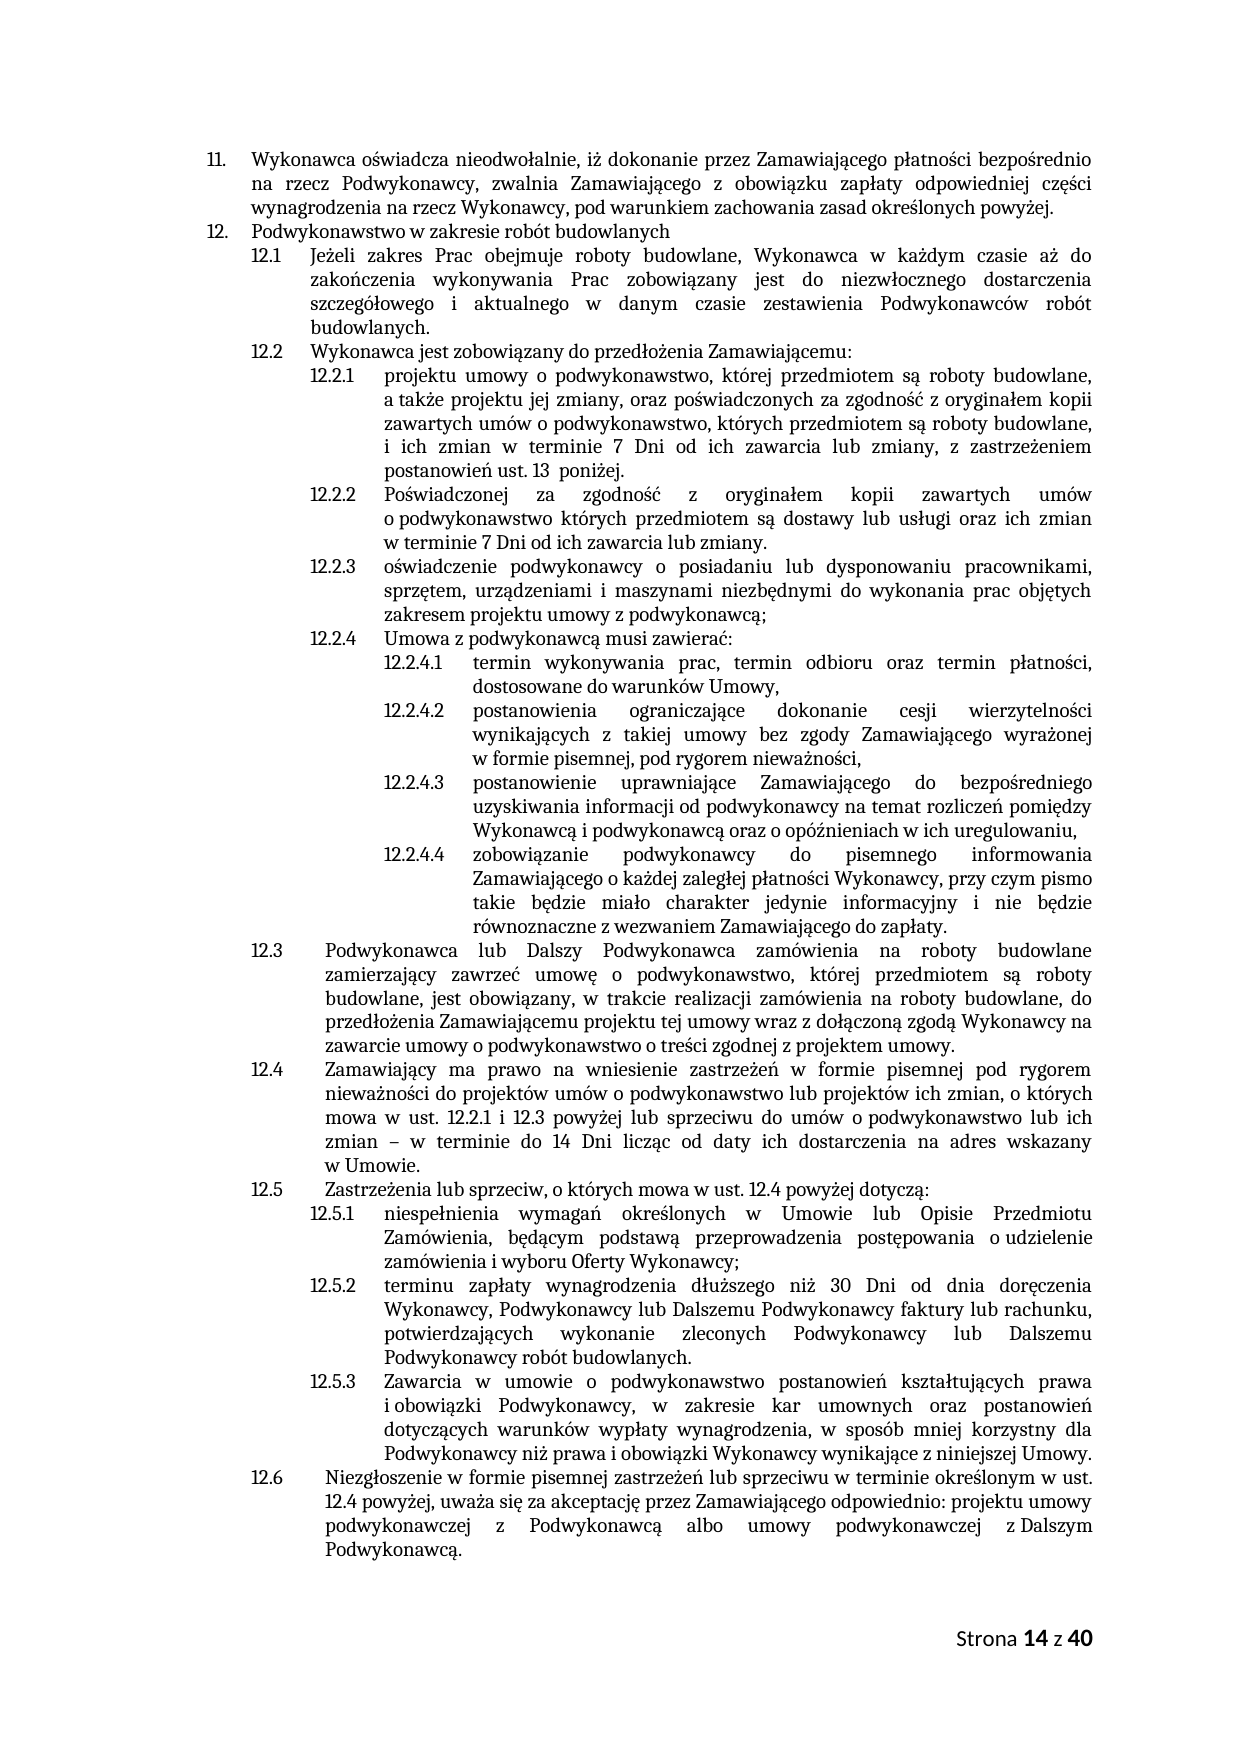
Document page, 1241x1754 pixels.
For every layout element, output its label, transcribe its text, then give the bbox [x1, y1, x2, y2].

text 12.2.2 Poświadczonej za zgodność z oryginałem kopii zawartych umów o podwykonawstwo których przedmiotem są dostawy lub usługi oraz ich zmian w terminie 7 Dni od ich zawarcia lub zmiany. [310, 483, 1093, 555]
text 12.2.4 Umowa z podwykonawcą musi zawierać: [310, 627, 1093, 651]
text 12.5.3 Zawarcia w umowie o podwykonawstwo postanowień kształtujących prawa i obowiązki Podwykonawcy, w zakresie kar umownych oraz postanowień dotyczących warunków wypłaty wynagrodzenia, w sposób mniej korzystny dla Podwykonawcy niż prawa i obowiązki Wykonawcy wynikające z niniejszej Umowy. [310, 1369, 1093, 1465]
text 12.2.4.2 postanowienia ograniczające dokonanie cesji wierzytelności wynikających z takiej umowy bez zgody Zamawiającego wyrażonej w formie pisemnej, pod rygorem nieważności, [310, 699, 1093, 771]
list Wykonawca oświadcza nieodwołalnie, iż dokonanie przez Zamawiającego płatności bezpośrednio na rzecz Podwykonawcy, zwalnia Zamawiającego z obowiązku zapłaty odpowiedniej części wynagrodzenia na rzecz Wykonawcy, pod warunkiem zachowania zasad określonych powyżej. [207, 148, 1093, 219]
text 12.5.2 terminu zapłaty wynagrodzenia dłuższego niż 30 Dni od dnia doręczenia Wykonawcy, Podwykonawcy lub Dalszemu Podwykonawcy faktury lub rachunku, potwierdzających wykonanie zleconych Podwykonawcy lub Dalszemu Podwykonawcy robót budowlanych. [310, 1274, 1093, 1369]
text 12.2.4.4 zobowiązanie podwykonawcy do pisemnego informowania Zamawiającego o każdej zaległej płatności Wykonawcy, przy czym pismo takie będzie miało charakter jedynie informacyjny i nie będzie równoznaczne z wezwaniem Zamawiającego do zapłaty. [310, 842, 1093, 938]
text 12.2.1 projektu umowy o podwykonawstwo, której przedmiotem są roboty budowlane, a także projektu jej zmiany, oraz poświadczonych za zgodność z oryginałem kopii zawartych umów o podwykonawstwo, których przedmiotem są roboty budowlane, i ich zmian w terminie 7 Dni od ich zawarcia lub zmiany, z zastrzeżeniem postanowień ust. 13 poniżej. [310, 363, 1093, 483]
text 12.5 Zastrzeżenia lub sprzeciw, o których mowa w ust. 12.4 powyżej dotyczą: [251, 1178, 1093, 1202]
text 12.4 Zamawiający ma prawo na wniesienie zastrzeżeń w formie pisemnej pod rygorem nieważności do projektów umów o podwykonawstwo lub projektów ich zmian, o których mowa w ust. 12.2.1 i 12.3 powyżej lub sprzeciwu do umów o podwykonawstwo lub ich zmian – w terminie do 14 Dni licząc od daty ich dostarczenia na adres wskazany w Umowie. [251, 1058, 1093, 1178]
text 12.1 Jeżeli zakres Prac obejmuje roboty budowlane, Wykonawca w każdym czasie aż do zakończenia wykonywania Prac zobowiązany jest do niezwłocznego dostarczenia szczegółowego i aktualnego w danym czasie zestawienia Podwykonawców robót budowlanych. [251, 243, 1093, 339]
text 12.2.4.1 termin wykonywania prac, termin odbioru oraz termin płatności, dostosowane do warunków Umowy, [310, 651, 1093, 699]
text 12.2.4.3 postanowienie uprawniające Zamawiającego do bezpośredniego uzyskiwania informacji od podwykonawcy na temat rozliczeń pomiędzy Wykonawcą i podwykonawcą oraz o opóźnieniach w ich uregulowaniu, [310, 771, 1093, 842]
text 12.2.3 oświadczenie podwykonawcy o posiadaniu lub dysponowaniu pracownikami, sprzętem, urządzeniami i maszynami niezbędnymi do wykonania prac objętych zakresem projektu umowy z podwykonawcą; [310, 555, 1093, 627]
text 12.3 Podwykonawca lub Dalszy Podwykonawca zamówienia na roboty budowlane zamierzający zawrzeć umowę o podwykonawstwo, której przedmiotem są roboty budowlane, jest obowiązany, w trakcie realizacji zamówienia na roboty budowlane, do przedłożenia Zamawiającemu projektu tej umowy wraz z dołączoną zgodą Wykonawcy na zawarcie umowy o podwykonawstwo o treści zgodnej z projektem umowy. [251, 938, 1093, 1058]
text 12.6 Niezgłoszenie w formie pisemnej zastrzeżeń lub sprzeciwu w terminie określonym w ust. 12.4 powyżej, uważa się za akceptację przez Zamawiającego odpowiednio: projektu umowy podwykonawczej z Podwykonawcą albo umowy podwykonawczej z Dalszym Podwykonawcą. [251, 1465, 1093, 1561]
text 12.5.1 niespełnienia wymagań określonych w Umowie lub Opisie Przedmiotu Zamówienia, będącym podstawą przeprowadzenia postępowania o udzielenie zamówienia i wyboru Oferty Wykonawcy; [310, 1202, 1093, 1274]
list Podwykonawstwo w zakresie robót budowlanych [207, 219, 1093, 243]
text 12.2 Wykonawca jest zobowiązany do przedłożenia Zamawiającemu: [251, 339, 1093, 363]
